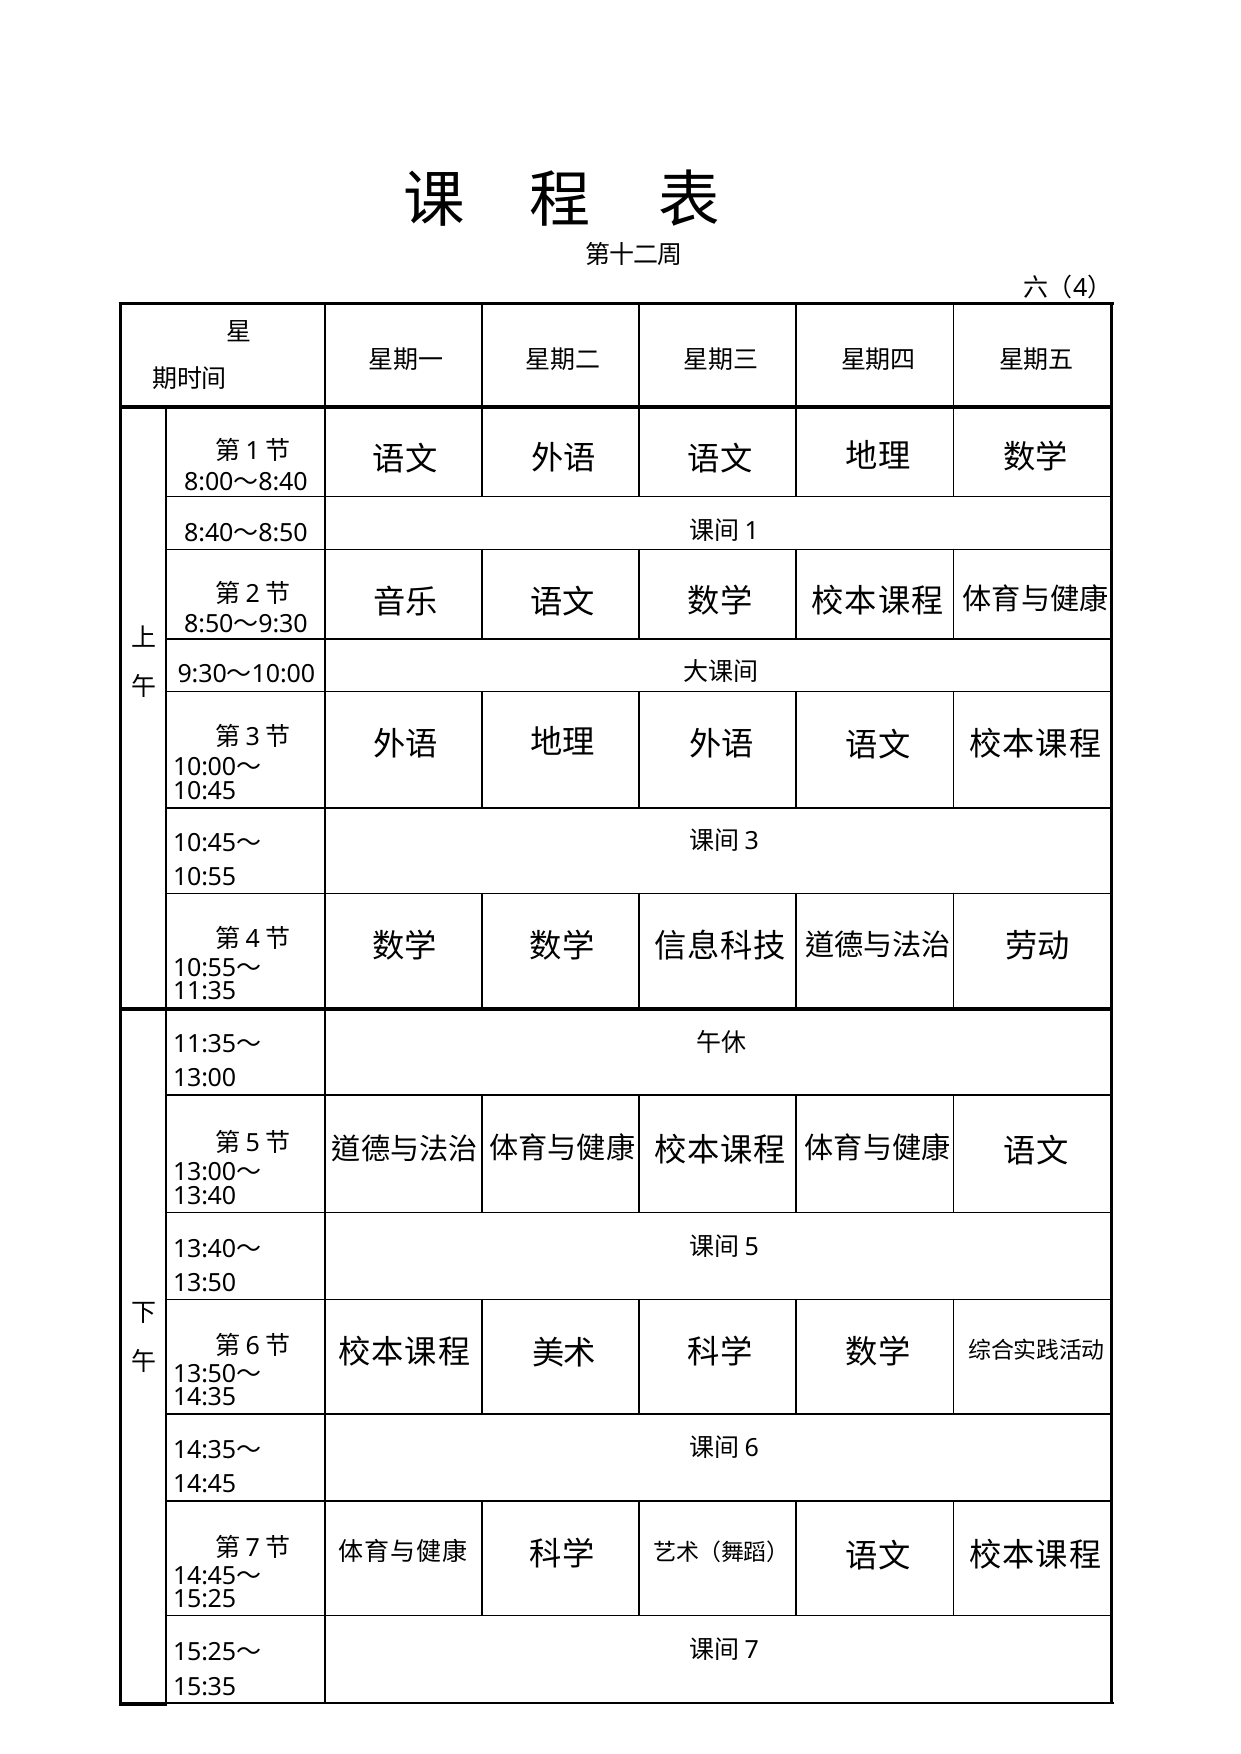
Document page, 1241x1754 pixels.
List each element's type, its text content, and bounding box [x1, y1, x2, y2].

table_cell 午休 [326, 1011, 1110, 1094]
table_cell 14:35～14:45 [167, 1415, 324, 1500]
table_cell 校本课程 [326, 1300, 481, 1413]
table_cell 校本课程 [797, 550, 953, 638]
table_cell 第5节 13:00～13:40 [167, 1096, 324, 1212]
table_cell 外语 [483, 409, 638, 496]
table_cell 校本课程 [640, 1096, 795, 1212]
table_header 星期五 [954, 305, 1110, 405]
table_cell 信息科技 [640, 894, 795, 1007]
table_cell 外语 [326, 692, 481, 807]
table_cell 美术 [483, 1300, 638, 1413]
table_cell 劳动 [954, 894, 1110, 1007]
table_header 星期三 [640, 305, 795, 405]
table_cell 课间6 [326, 1415, 1110, 1500]
table_cell 第4节 10:55～11:35 [167, 894, 324, 1007]
table_header 星期二 [483, 305, 638, 405]
table_cell 外语 [640, 692, 795, 807]
table_cell 体育与健康 [326, 1502, 481, 1614]
table_cell 数学 [954, 409, 1110, 496]
table_cell 地理 [483, 692, 638, 807]
table_cell 10:45～10:55 [167, 809, 324, 893]
table_cell 数学 [326, 894, 481, 1007]
table_cell 9:30～10:00 [167, 640, 324, 691]
table_cell 地理 [797, 409, 953, 496]
table_cell 课间3 [326, 809, 1110, 893]
table_cell 语文 [326, 409, 481, 496]
table_cell 体育与健康 [797, 1096, 953, 1212]
table_cell 艺术（舞蹈） [640, 1502, 795, 1614]
table_cell 13:40～13:50 [167, 1213, 324, 1298]
table_cell 上 午 [122, 409, 165, 1007]
table_header 星期一 [326, 305, 481, 405]
table_cell 语文 [954, 1096, 1110, 1212]
table_cell 语文 [640, 409, 795, 496]
table_cell 第3节 10:00～10:45 [167, 692, 324, 807]
table_cell 科学 [640, 1300, 795, 1413]
table_cell 道德与法治 [797, 894, 953, 1007]
table_cell 课间5 [326, 1213, 1110, 1298]
table_cell 语文 [797, 1502, 953, 1614]
table_cell 数学 [483, 894, 638, 1007]
text 第十二周 [585, 237, 1116, 271]
table_header 星期四 [797, 305, 953, 405]
table_cell 音乐 [326, 550, 481, 638]
table_cell 数学 [797, 1300, 953, 1413]
table_cell 15:25～15:35 [167, 1616, 324, 1702]
table_cell 第6节 13:50～14:35 [167, 1300, 324, 1413]
table_cell 第7节 14:45～15:25 [167, 1502, 324, 1614]
table_cell 语文 [483, 550, 638, 638]
table_cell 科学 [483, 1502, 638, 1614]
table_cell 第2节 8:50～9:30 [167, 550, 324, 638]
table_cell 课间7 [326, 1616, 1110, 1702]
table_cell 课间1 [326, 497, 1110, 548]
table_cell 数学 [640, 550, 795, 638]
table_cell 大课间 [326, 640, 1110, 691]
table_cell 11:35～13:00 [167, 1011, 324, 1094]
table_cell 体育与健康 [954, 550, 1110, 638]
table_cell 校本课程 [954, 692, 1110, 807]
table_cell 下 午 [122, 1011, 165, 1702]
text 课 程 表 [403, 159, 1116, 237]
table_cell 8:40～8:50 [167, 497, 324, 548]
table_cell 校本课程 [954, 1502, 1110, 1614]
table_cell 第1节 8:00～8:40 [167, 409, 324, 496]
table_cell 综合实践活动 [954, 1300, 1110, 1413]
table_cell 体育与健康 [483, 1096, 638, 1212]
table_cell 语文 [797, 692, 953, 807]
table_header 星期时间 [122, 305, 324, 405]
table_cell 道德与法治 [326, 1096, 481, 1212]
text 六（4） [120, 275, 1112, 302]
